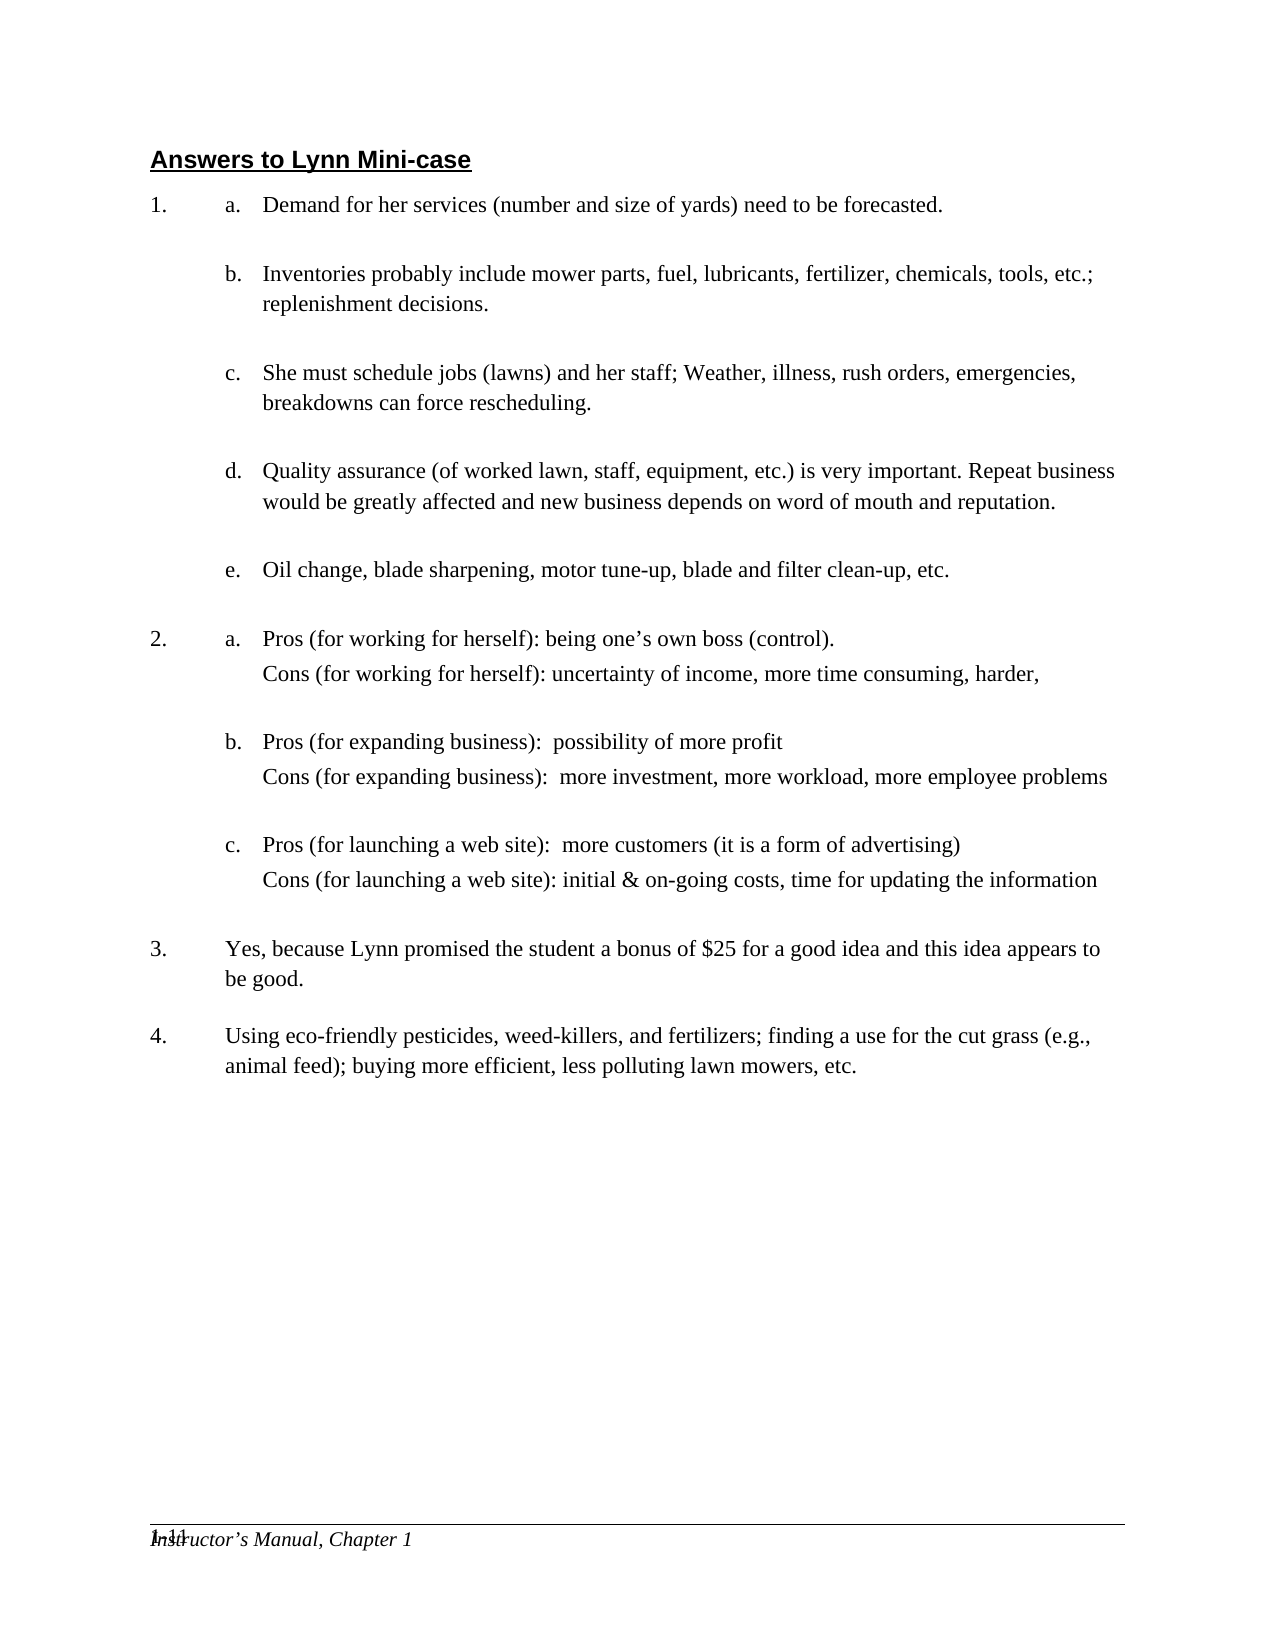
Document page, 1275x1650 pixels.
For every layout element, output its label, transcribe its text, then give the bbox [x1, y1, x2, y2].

text 2. a. Pros (for working for herself): being one’s own boss (control). [150, 625, 1125, 652]
text 1. a. Demand for her services (number and size of yards) need to be forecasted. [150, 191, 1125, 217]
text Cons (for working for herself): uncertainty of income, more time consuming, harder, [150, 660, 1125, 686]
text d. Quality assurance (of worked lawn, staff, equipment, etc.) is very important. Repeat business would be greatly affected and new business depends on word of mouth and reputation. [225, 458, 1125, 514]
text c. She must schedule jobs (lawns) and her staff; Weather, illness, rush orders, emergencies, breakdowns can force rescheduling. [225, 359, 1125, 415]
text b. Pros (for expanding business): possibility of more profit [225, 728, 1125, 755]
text Cons (for expanding business): more investment, more workload, more employee problems [225, 763, 1125, 789]
text c. Pros (for launching a web site): more customers (it is a form of advertising) [225, 832, 1125, 858]
text e. Oil change, blade sharpening, motor tune-up, blade and filter clean-up, etc. [225, 557, 1125, 583]
subtitle Answers to Lynn Mini-case [150, 145, 1125, 174]
text Cons (for launching a web site): initial & on-going costs, time for updating the information [225, 866, 1125, 892]
text 4. Using eco-friendly pesticides, weed-killers, and fertilizers; finding a use for the cut grass (e.g., animal feed); buying more efficient, less polluting lawn mowers, etc. [150, 1022, 1125, 1079]
text 3. Yes, because Lynn promised the student a bonus of $25 for a good idea and this idea appears to be good. [150, 935, 1125, 991]
text b. Inventories probably include mower parts, fuel, lubricants, fertilizer, chemicals, tools, etc.; replenishment decisions. [225, 260, 1125, 316]
